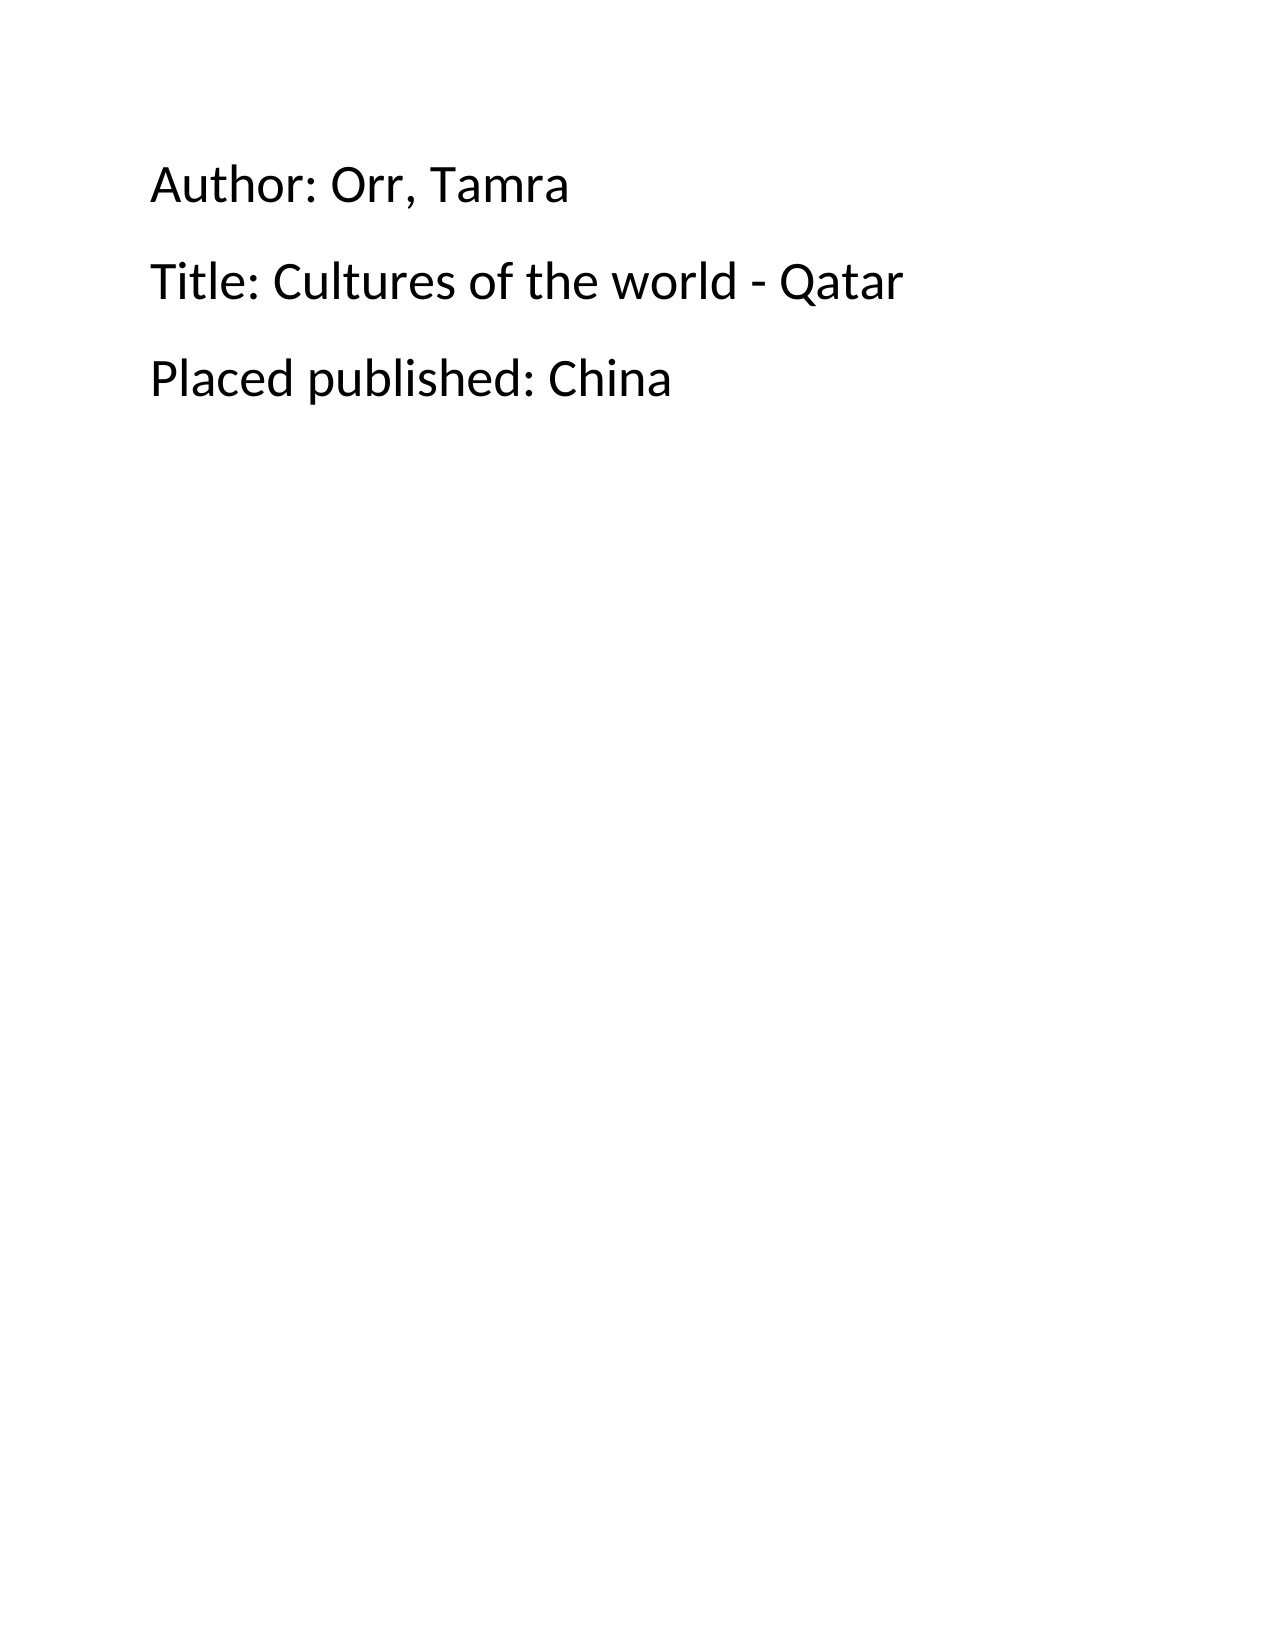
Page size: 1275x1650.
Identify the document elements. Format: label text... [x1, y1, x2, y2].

text Author: Orr, Tamra [150, 150, 1125, 216]
text Title: Cultures of the world - Qatar [150, 247, 1125, 313]
text Placed published: China [150, 344, 1125, 410]
